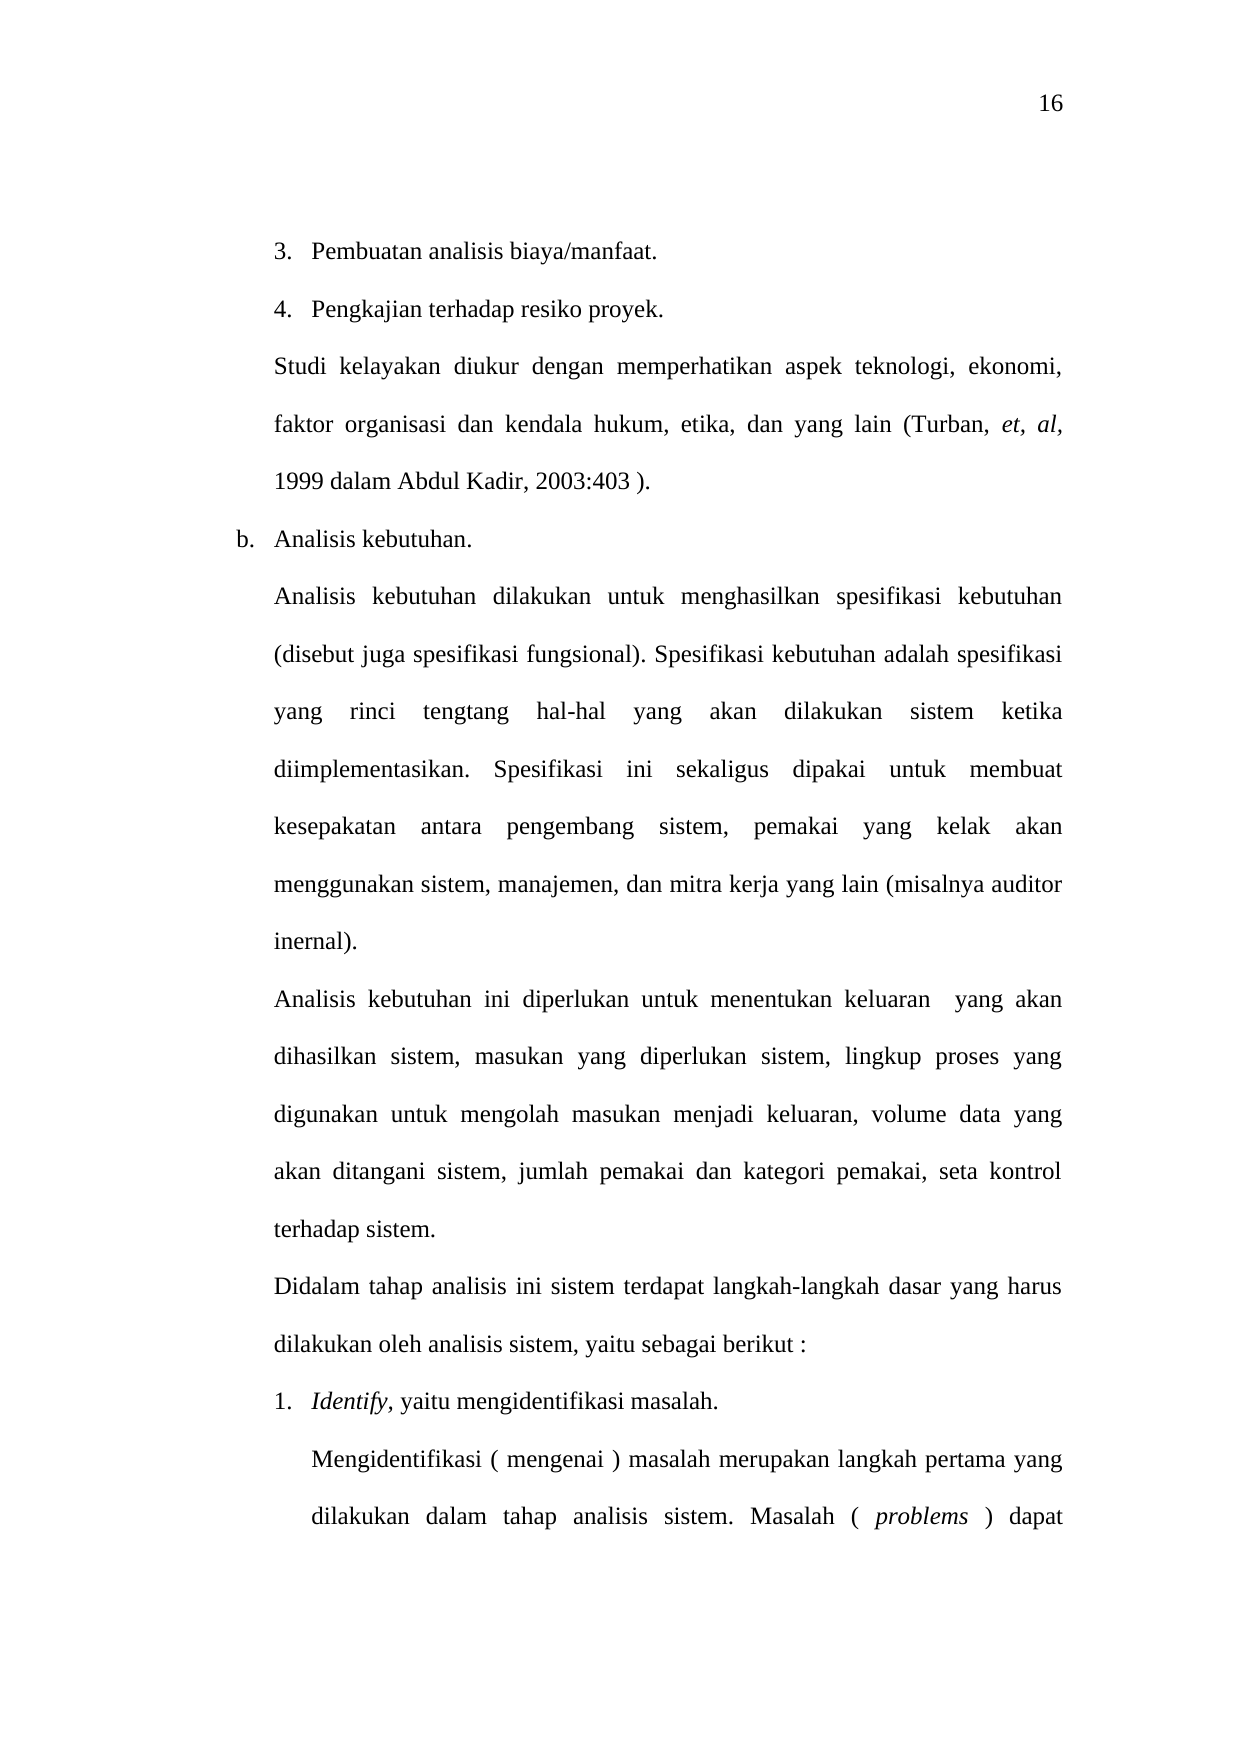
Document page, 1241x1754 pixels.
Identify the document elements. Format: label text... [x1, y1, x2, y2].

text Analisis kebutuhan dilakukan untuk menghasilkan spesifikasi kebutuhan (disebut juga spesifikasi fungsional). Spesifikasi kebutuhan adalah spesifikasi yang rinci tengtang hal-hal yang akan dilakukan sistem ketika diimplementasikan. Spesifikasi ini sekaligus dipakai untuk membuat kesepakatan antara pengembang sistem, pemakai yang kelak akan menggunakan sistem, manajemen, dan mitra kerja yang lain (misalnya auditor inernal). [274, 581, 1063, 955]
text Analisis kebutuhan ini diperlukan untuk menentukan keluaran yang akan dihasilkan sistem, masukan yang diperlukan sistem, lingkup proses yang digunakan untuk mengolah masukan menjadi keluaran, volume data yang akan ditangani sistem, jumlah pemakai dan kategori pemakai, seta kontrol terhadap sistem. [274, 984, 1063, 1242]
list Pembuatan analisis biaya/manfaat. [274, 236, 1063, 265]
list Pengkajian terhadap resiko proyek. [274, 294, 1063, 322]
list Identify, yaitu mengidentifikasi masalah. [274, 1386, 1063, 1415]
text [311, 1444, 1063, 1530]
text Studi kelayakan diukur dengan memperhatikan aspek teknologi, ekonomi, faktor organisasi dan kendala hukum, etika, dan yang lain (Turban, et, al, 1999 dalam Abdul Kadir, 2003:403 ). [274, 351, 1063, 495]
text Didalam tahap analisis ini sistem terdapat langkah-langkah dasar yang harus dilakukan oleh analisis sistem, yaitu sebagai berikut : [274, 1271, 1063, 1357]
list Analisis kebutuhan. [236, 524, 1063, 552]
